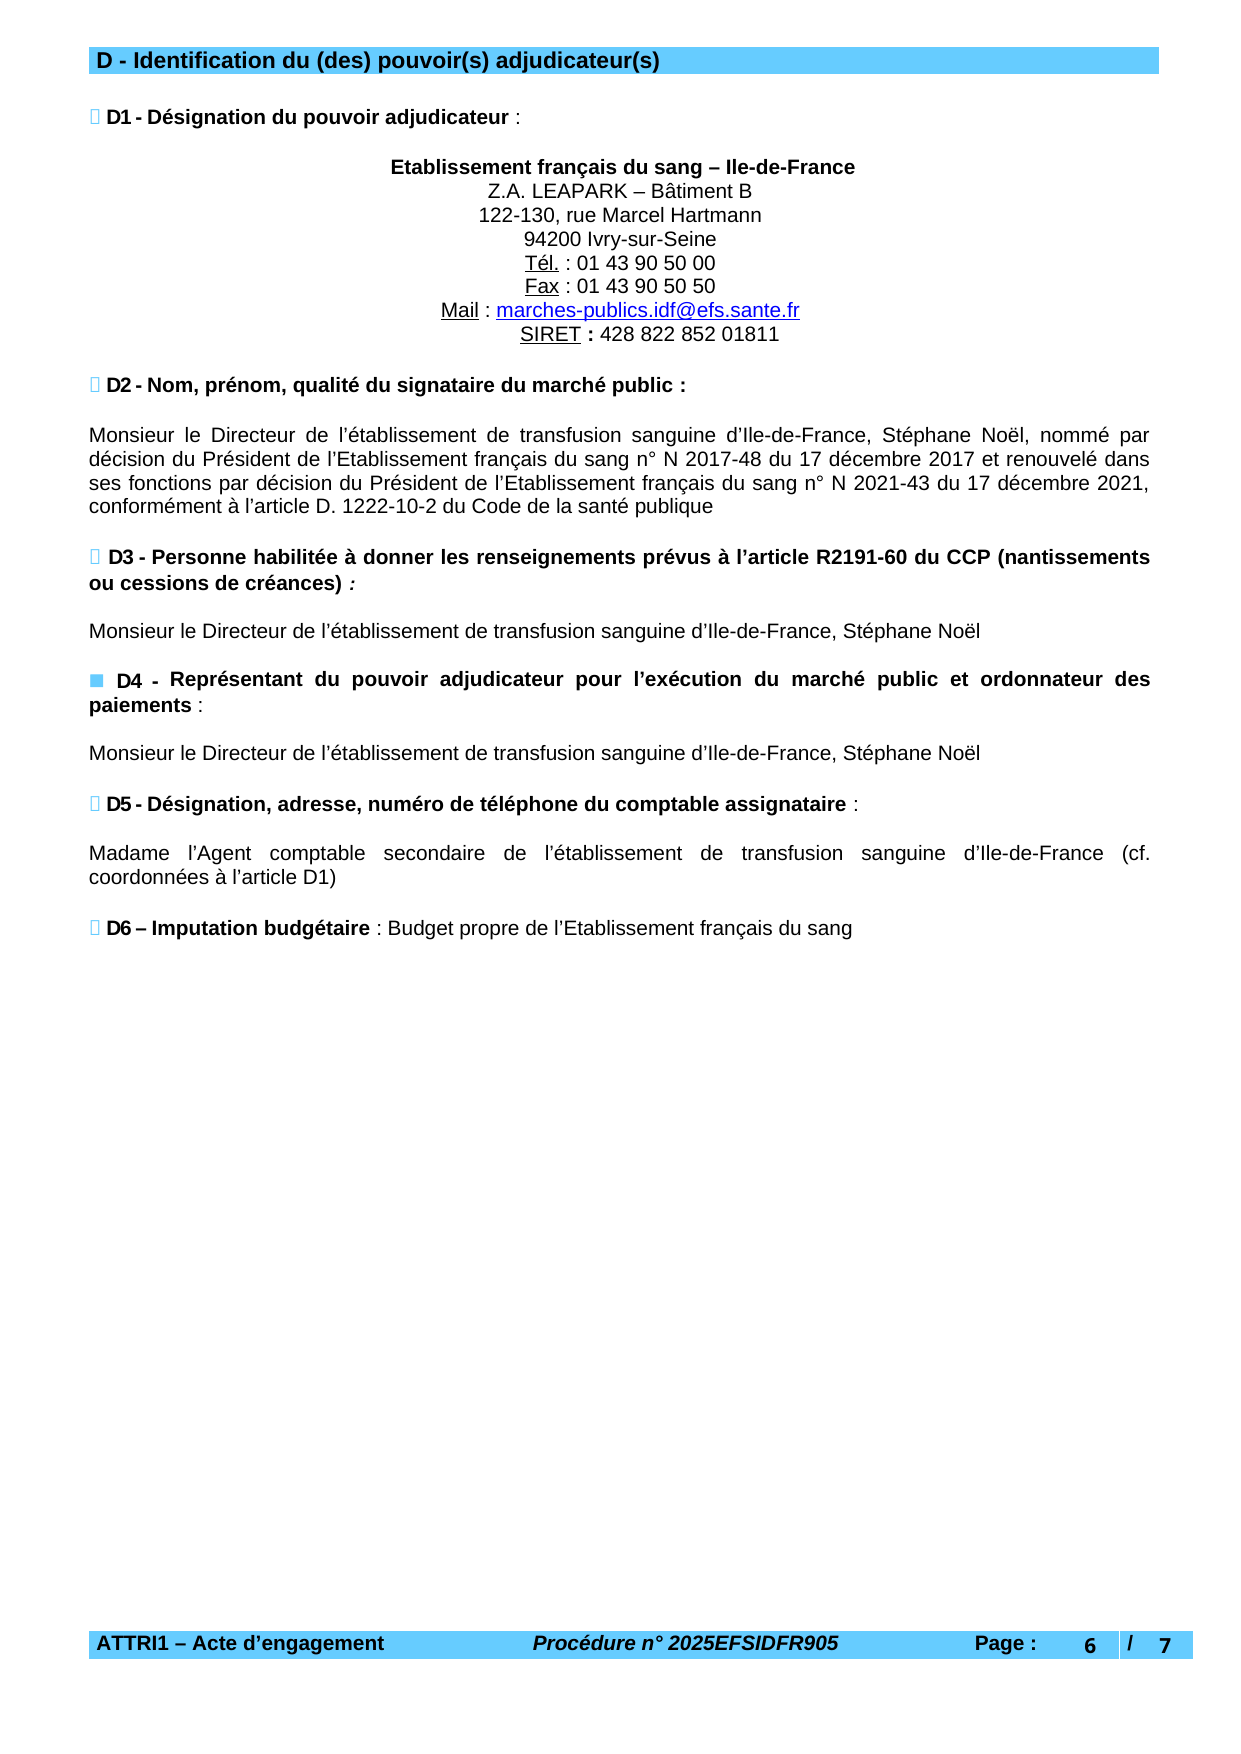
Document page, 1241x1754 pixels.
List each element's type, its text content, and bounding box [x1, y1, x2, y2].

text Madame l’Agent comptable secondaire de l’établissement de transfusion sanguine d’Ile-de-France (cf. coordonnées à l’article D1) [89, 841, 1152, 889]
list Mail : marches-publics.idf@efs.sante.fr [89, 298, 1152, 322]
table_header D - Identification du (des) pouvoir(s) adjudicateur(s) [89, 47, 1159, 74]
text  D2 - Nom, prénom, qualité du signataire du marché public : [89, 370, 1152, 398]
text  D6 – Imputation budgétaire : Budget propre de l’Etablissement français du sang [89, 913, 1152, 941]
text Fax : 01 43 90 50 50 [89, 274, 1152, 298]
text Etablissement français du sang – Ile-de-France [89, 154, 1152, 178]
text 122-130, rue Marcel Hartmann [89, 202, 1152, 226]
subtitle  D1 - Désignation du pouvoir adjudicateur : [89, 102, 1152, 131]
text Tél. : 01 43 90 50 00 [89, 250, 1152, 274]
text Monsieur le Directeur de l’établissement de transfusion sanguine d’Ile-de-France, Stéphane Noël [89, 741, 1152, 765]
text D4 - Représentant du pouvoir adjudicateur pour l’exécution du marché public et ordonnateur des paiements : [89, 667, 1152, 717]
text  D3 - Personne habilitée à donner les renseignements prévus à l’article R2191-60 du CCP (nantissements ou cessions de créances) : [89, 542, 1152, 595]
subtitle SIRET : 428 822 852 01811 [148, 322, 1152, 346]
text Z.A. LEAPARK – Bâtiment B [89, 178, 1152, 202]
text  D5 - Désignation, adresse, numéro de téléphone du comptable assignataire : [89, 789, 1152, 817]
text 94200 Ivry-sur-Seine [89, 226, 1152, 250]
text Monsieur le Directeur de l’établissement de transfusion sanguine d’Ile-de-France, Stéphane Noël, nommé par décision du Président de l’Etablissement français du sang n° N 2017-48 du 17 décembre 2017 et renouvelé dans ses fonctions par décision du Président de l’Etablissement français du sang n° N 2021-43 du 17 décembre 2021, conformément à l’article D. 1222-10-2 du Code de la santé publique [89, 422, 1152, 518]
text Monsieur le Directeur de l’établissement de transfusion sanguine d’Ile-de-France, Stéphane Noël [89, 619, 1152, 643]
